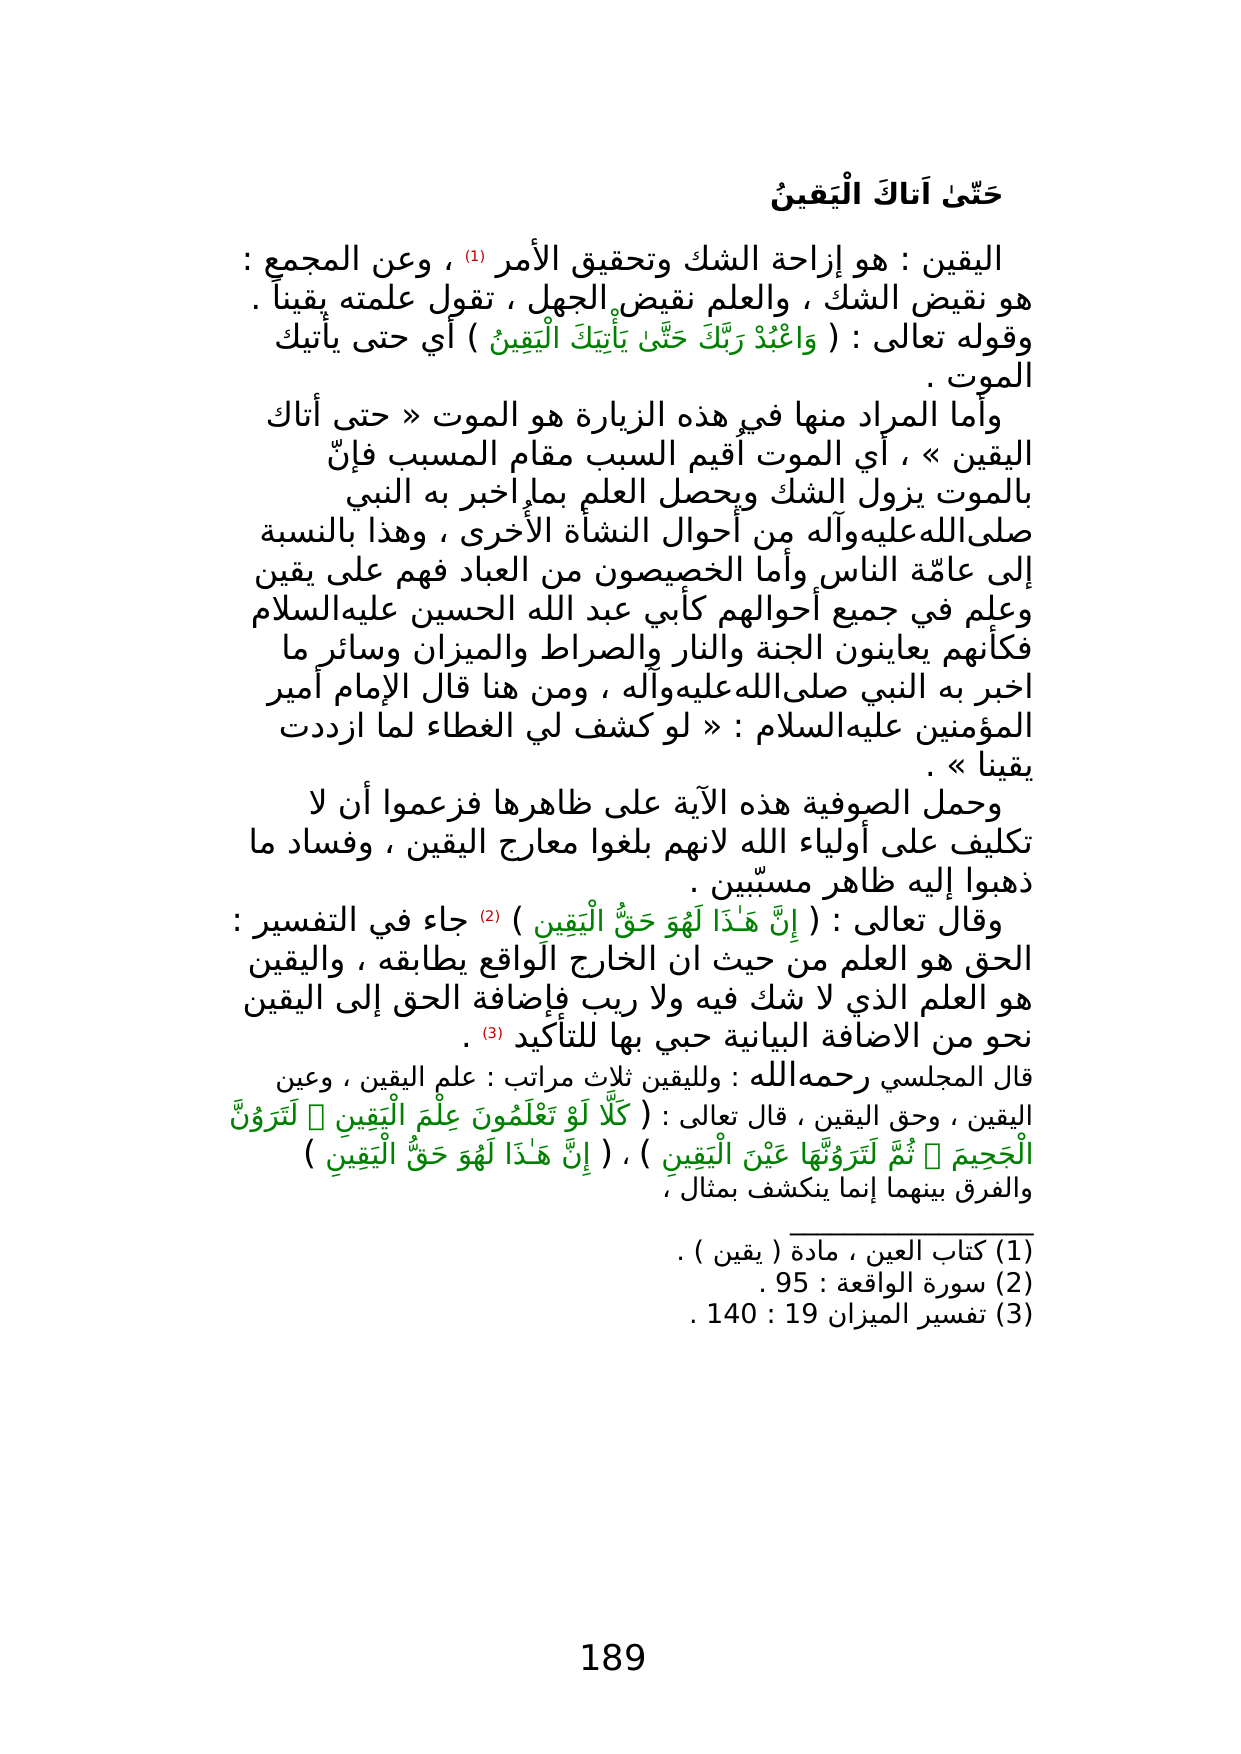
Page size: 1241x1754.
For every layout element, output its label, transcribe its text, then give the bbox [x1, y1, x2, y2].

text (2) سورة الواقعة : 95 . [222, 1267, 1033, 1299]
text وقال تعالى : ( إِنَّ هَـٰذَا لَهُوَ حَقُّ الْيَقِينِ ) (2) جاء في التفسير : الحق هو العلم من حيث ان الخارج الواقع يطابقه ، واليقين هو العلم الذي لا شك فيه ولا ريب فإضافة الحق إلى اليقين نحو من الاضافة البيانية حبي بها للتأكيد (3) . [222, 900, 1033, 1056]
text اليقين : هو إزاحة الشك وتحقيق الأمر (1) ، وعن المجمع : هو نقيض الشك ، والعلم نقيض الجهل ، تقول علمته يقيناً . وقوله تعالى : ( وَاعْبُدْ رَبَّكَ حَتَّىٰ يَأْتِيَكَ الْيَقِينُ ) أي حتى يأتيك الموت . [222, 240, 1033, 395]
text حَتّىٰ اَتاكَ الْيَقينُ [222, 177, 1033, 211]
text وأما المراد منها في هذه الزيارة هو الموت « حتى أتاك اليقين » ، أي الموت اُقيم السبب مقام المسبب فإنّ بالموت يزول الشك ويحصل العلم بما اخبر به النبي صلى‌الله‌عليه‌وآله من أحوال النشأة الأُخرى ، وهذا بالنسبة إلى عامّة الناس وأما الخصيصون من العباد فهم على يقين وعلم في جميع أحوالهم كأبي عبد الله الحسين عليه‌السلام فكأنهم يعاينون الجنة والنار والصراط والميزان وسائر ما اخبر به النبي صلى‌الله‌عليه‌وآله ، ومن هنا قال الإمام أمير المؤمنين عليه‌السلام : « لو كشف لي الغطاء لما ازددت يقينا » . [222, 395, 1033, 784]
text (3) تفسير الميزان 19 : 140 . [222, 1299, 1033, 1330]
text وحمل الصوفية هذه الآية على ظاهرها فزعموا أن لا تكليف على أولياء الله لانهم بلغوا معارج اليقين ، وفساد ما ذهبوا إليه ظاهر مسبّبين . [222, 784, 1033, 900]
text (1) كتاب العين ، مادة ( يقين ) . [222, 1236, 1033, 1267]
text قال المجلسي رحمه‌الله : ولليقين ثلاث مراتب : علم اليقين ، وعين اليقين ، وحق اليقين ، قال تعالى : ( كَلَّا لَوْ تَعْلَمُونَ عِلْمَ الْيَقِينِ  لَتَرَوُنَّ الْجَحِيمَ  ثُمَّ لَتَرَوُنَّهَا عَيْنَ الْيَقِينِ ) ، ( إِنَّ هَـٰذَا لَهُوَ حَقُّ الْيَقِينِ ) والفرق بينهما إنما ينكشف بمثال ، __________________ [222, 1056, 1033, 1236]
